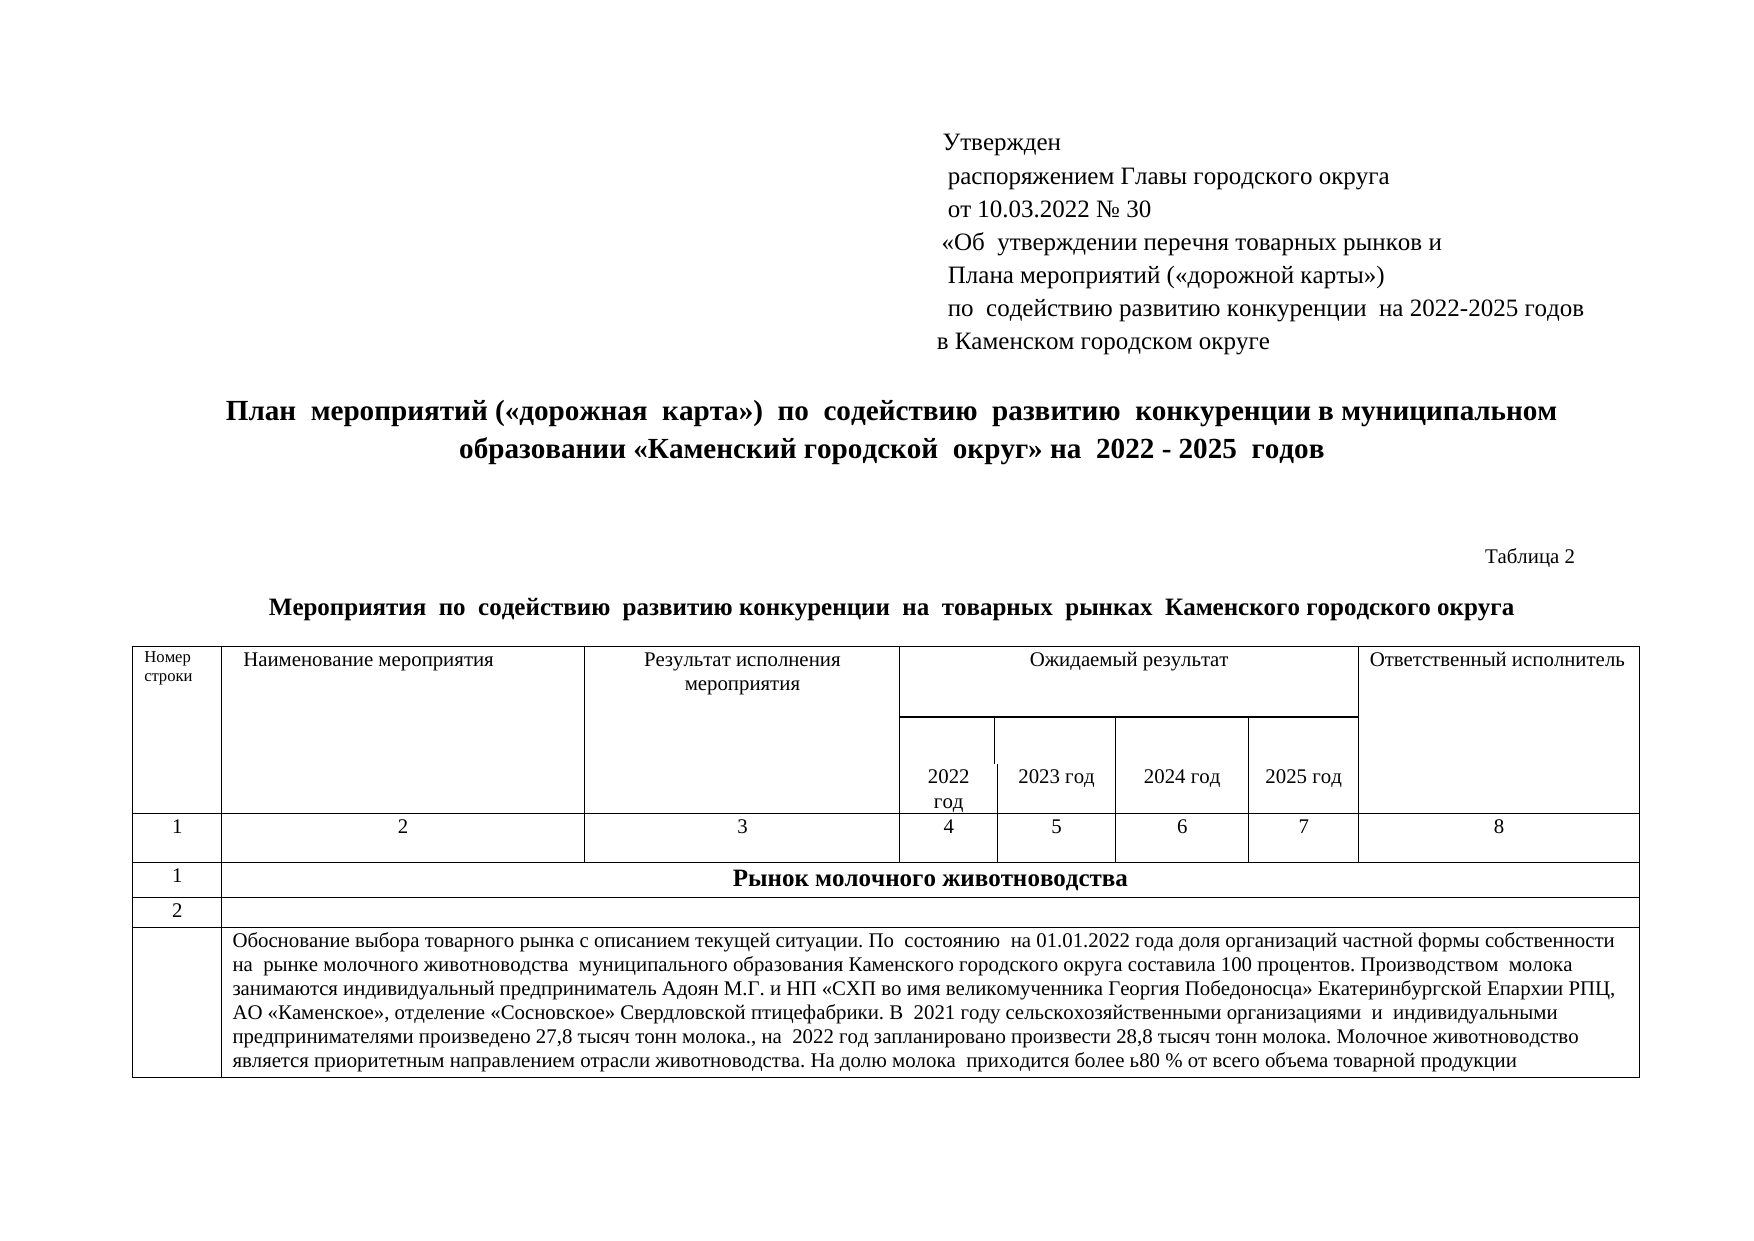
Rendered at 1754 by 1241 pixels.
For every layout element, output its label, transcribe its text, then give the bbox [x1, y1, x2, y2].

text в Каменском городском округе [148, 326, 1636, 354]
text от 10.03.2022 № 30 [148, 194, 1636, 222]
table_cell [222, 928, 1639, 1077]
table_header Наименование мероприятия [222, 647, 584, 813]
text Мероприятия по содействию развитию конкуренции на товарных рынках Каменского городского округа [148, 592, 1636, 621]
table_cell 1 [133, 814, 221, 862]
table_cell [900, 718, 994, 763]
table_cell [222, 898, 1639, 927]
table_cell [133, 928, 221, 1077]
table_cell 1 [133, 863, 221, 897]
table_cell 2025 год [1249, 764, 1358, 813]
table_cell [1249, 718, 1358, 763]
text «Об утверждении перечня товарных рынков и [148, 227, 1636, 256]
table_cell 5 [998, 814, 1115, 862]
table_cell 2023 год [998, 764, 1115, 813]
text План мероприятий («дорожная карта») по содействию развитию конкуренции в муниципальном образовании «Каменский городской округ» на 2022 - 2025 годов [148, 393, 1636, 465]
table_header Номер строки [133, 647, 221, 813]
text Плана мероприятий («дорожной карты») [148, 260, 1636, 288]
table_cell Рынок молочного животноводства [222, 863, 1639, 897]
table_header Ответственный исполнитель [1359, 647, 1639, 813]
table_cell 2024 год [1116, 764, 1248, 813]
table_cell 4 [900, 814, 997, 862]
table_header Результат исполнения мероприятия [585, 647, 899, 813]
table_cell [1116, 718, 1248, 763]
table_cell 3 [585, 814, 899, 862]
text Утвержден [148, 127, 1636, 156]
table_cell 2 [133, 898, 221, 927]
table_cell 8 [1359, 814, 1639, 862]
text распоряжением Главы городского округа [148, 161, 1636, 189]
table_header Ожидаемый результат [900, 647, 1358, 716]
table_cell 2022 год [900, 764, 997, 813]
table_cell [995, 718, 1115, 763]
text по содействию развитию конкуренции на 2022-2025 годов [148, 293, 1636, 322]
table_cell 2 [222, 814, 584, 862]
text Таблица 2 [148, 543, 1636, 568]
table_cell 7 [1249, 814, 1358, 862]
table_cell 6 [1116, 814, 1248, 862]
